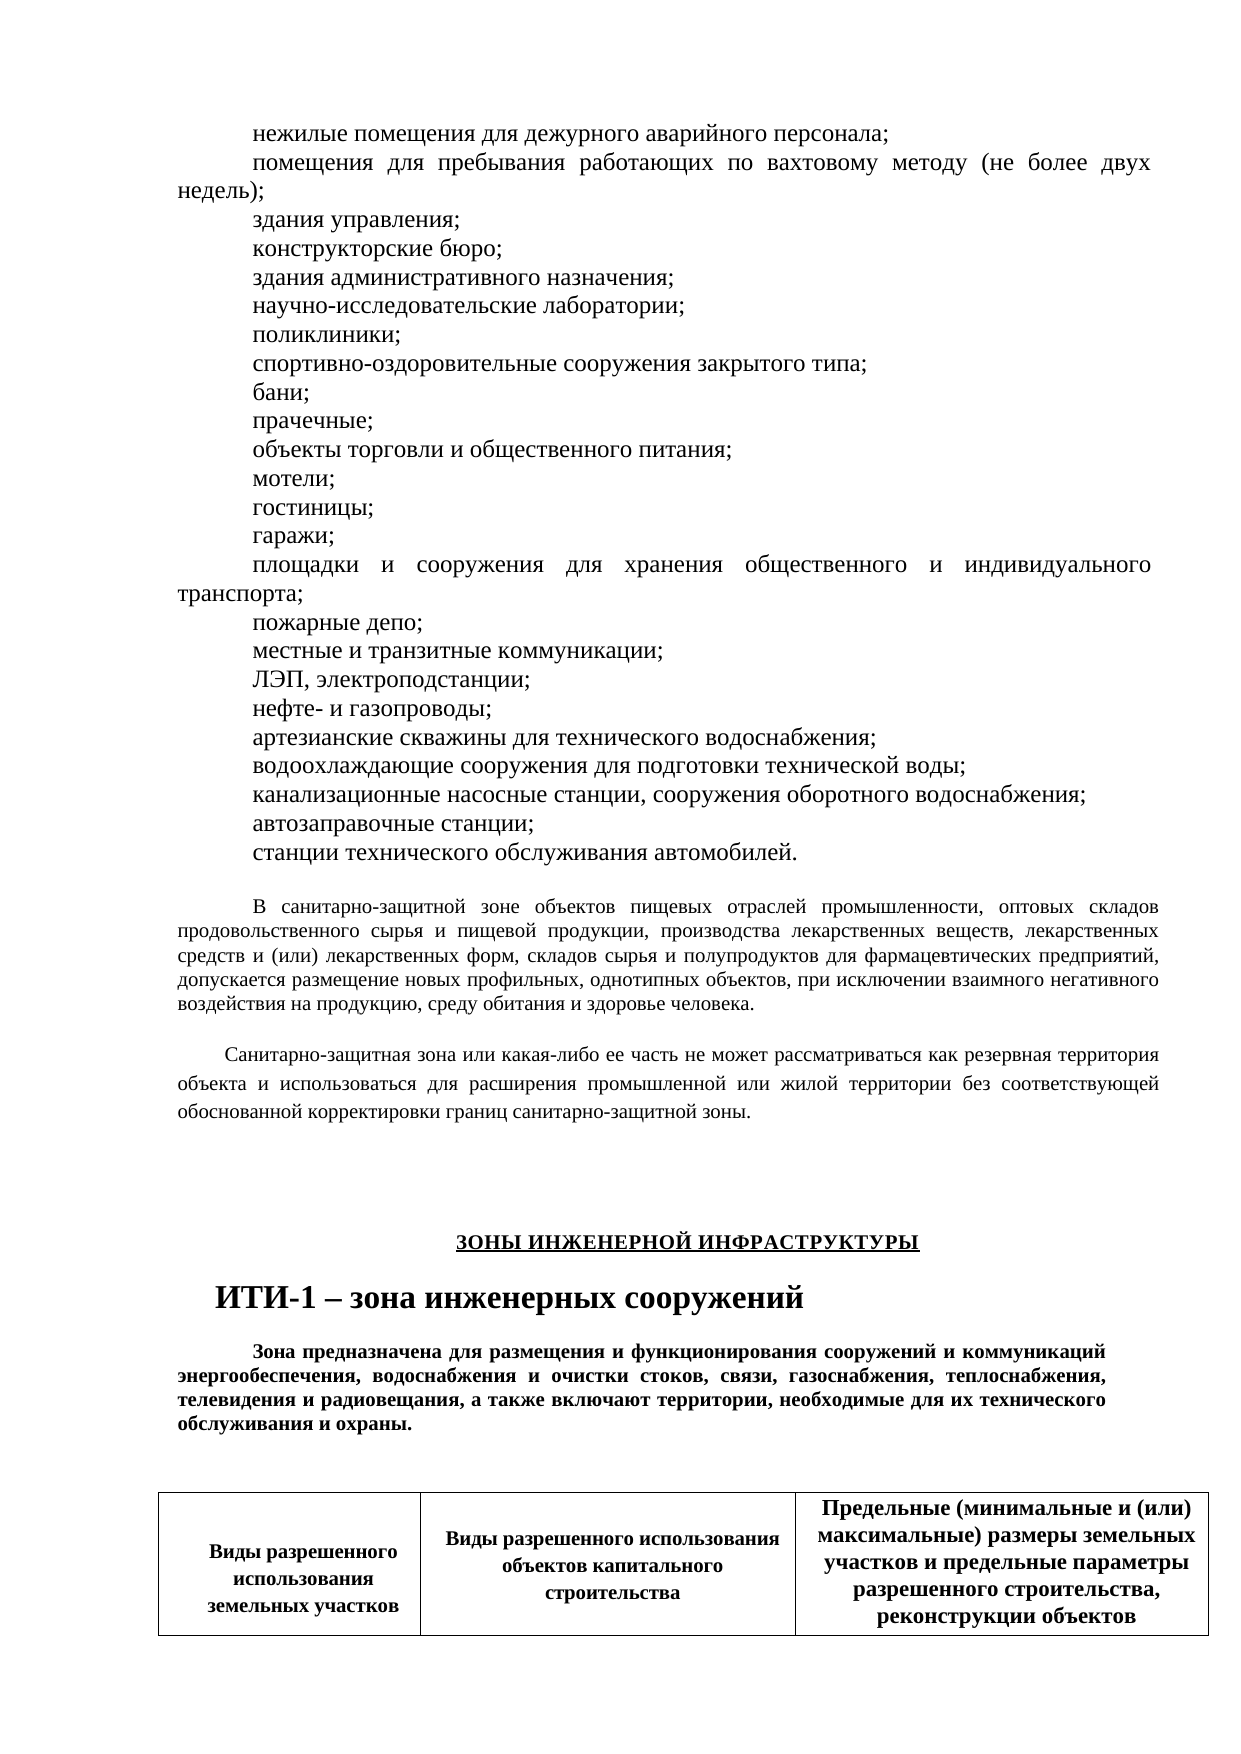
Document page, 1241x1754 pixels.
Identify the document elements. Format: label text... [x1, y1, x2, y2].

text поликлиники; [177, 319, 1152, 348]
text ЗОНЫ ИНЖЕНЕРНОЙ ИНФРАСТРУКТУРЫ [177, 1229, 1160, 1254]
text артезианские скважины для технического водоснабжения; [177, 722, 1152, 751]
text нефте- и газопроводы; [177, 693, 1152, 722]
text площадки и сооружения для хранения общественного и индивидуального транспорта; [177, 549, 1152, 607]
text объекты торговли и общественного питания; [177, 434, 1152, 463]
text водоохлаждающие сооружения для подготовки технической воды; [177, 751, 1152, 779]
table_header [421, 1493, 795, 1635]
text канализационные насосные станции, сооружения оборотного водоснабжения; [177, 779, 1152, 808]
text нежилые помещения для дежурного аварийного персонала; [177, 118, 1152, 147]
text спортивно-оздоровительные сооружения закрытого типа; [177, 348, 1152, 377]
text автозаправочные станции; [177, 808, 1152, 837]
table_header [159, 1493, 420, 1635]
text здания административного назначения; [177, 262, 1152, 291]
text местные и транзитные коммуникации; [177, 636, 1152, 664]
text научно-исследовательские лаборатории; [177, 291, 1152, 319]
text здания управления; [177, 204, 1152, 233]
text ИТИ-1 – зона инженерных сооружений [177, 1278, 1160, 1316]
text бани; [177, 377, 1152, 406]
text В санитарно-защитной зоне объектов пищевых отраслей промышленности, оптовых складов продовольственного сырья и пищевой продукции, производства лекарственных веществ, лекарственных средств и (или) лекарственных форм, складов сырья и полупродуктов для фармацевтических предприятий, допускается размещение новых профильных, однотипных объектов, при исключении взаимного негативного воздействия на продукцию, среду обитания и здоровье человека. [177, 894, 1160, 1015]
text Санитарно-защитная зона или какая-либо ее часть не может рассматриваться как резервная территория объекта и использоваться для расширения промышленной или жилой территории без соответствующей обоснованной корректировки границ санитарно-защитной зоны. [177, 1039, 1160, 1124]
text станции технического обслуживания автомобилей. [177, 837, 1152, 866]
text конструкторские бюро; [177, 233, 1152, 262]
text помещения для пребывания работающих по вахтовому методу (не более двух недель); [177, 147, 1152, 204]
text Зона предназначена для размещения и функционирования сооружений и коммуникаций энергообеспечения, водоснабжения и очистки стоков, связи, газоснабжения, теплоснабжения, телевидения и радиовещания, а также включают территории, необходимые для их технического обслуживания и охраны. [177, 1338, 1107, 1435]
text ЛЭП, электроподстанции; [177, 664, 1152, 693]
text мотели; [177, 463, 1152, 492]
text гостиницы; [177, 492, 1152, 521]
text пожарные депо; [177, 607, 1152, 636]
text прачечные; [177, 406, 1152, 434]
text гаражи; [177, 521, 1152, 549]
